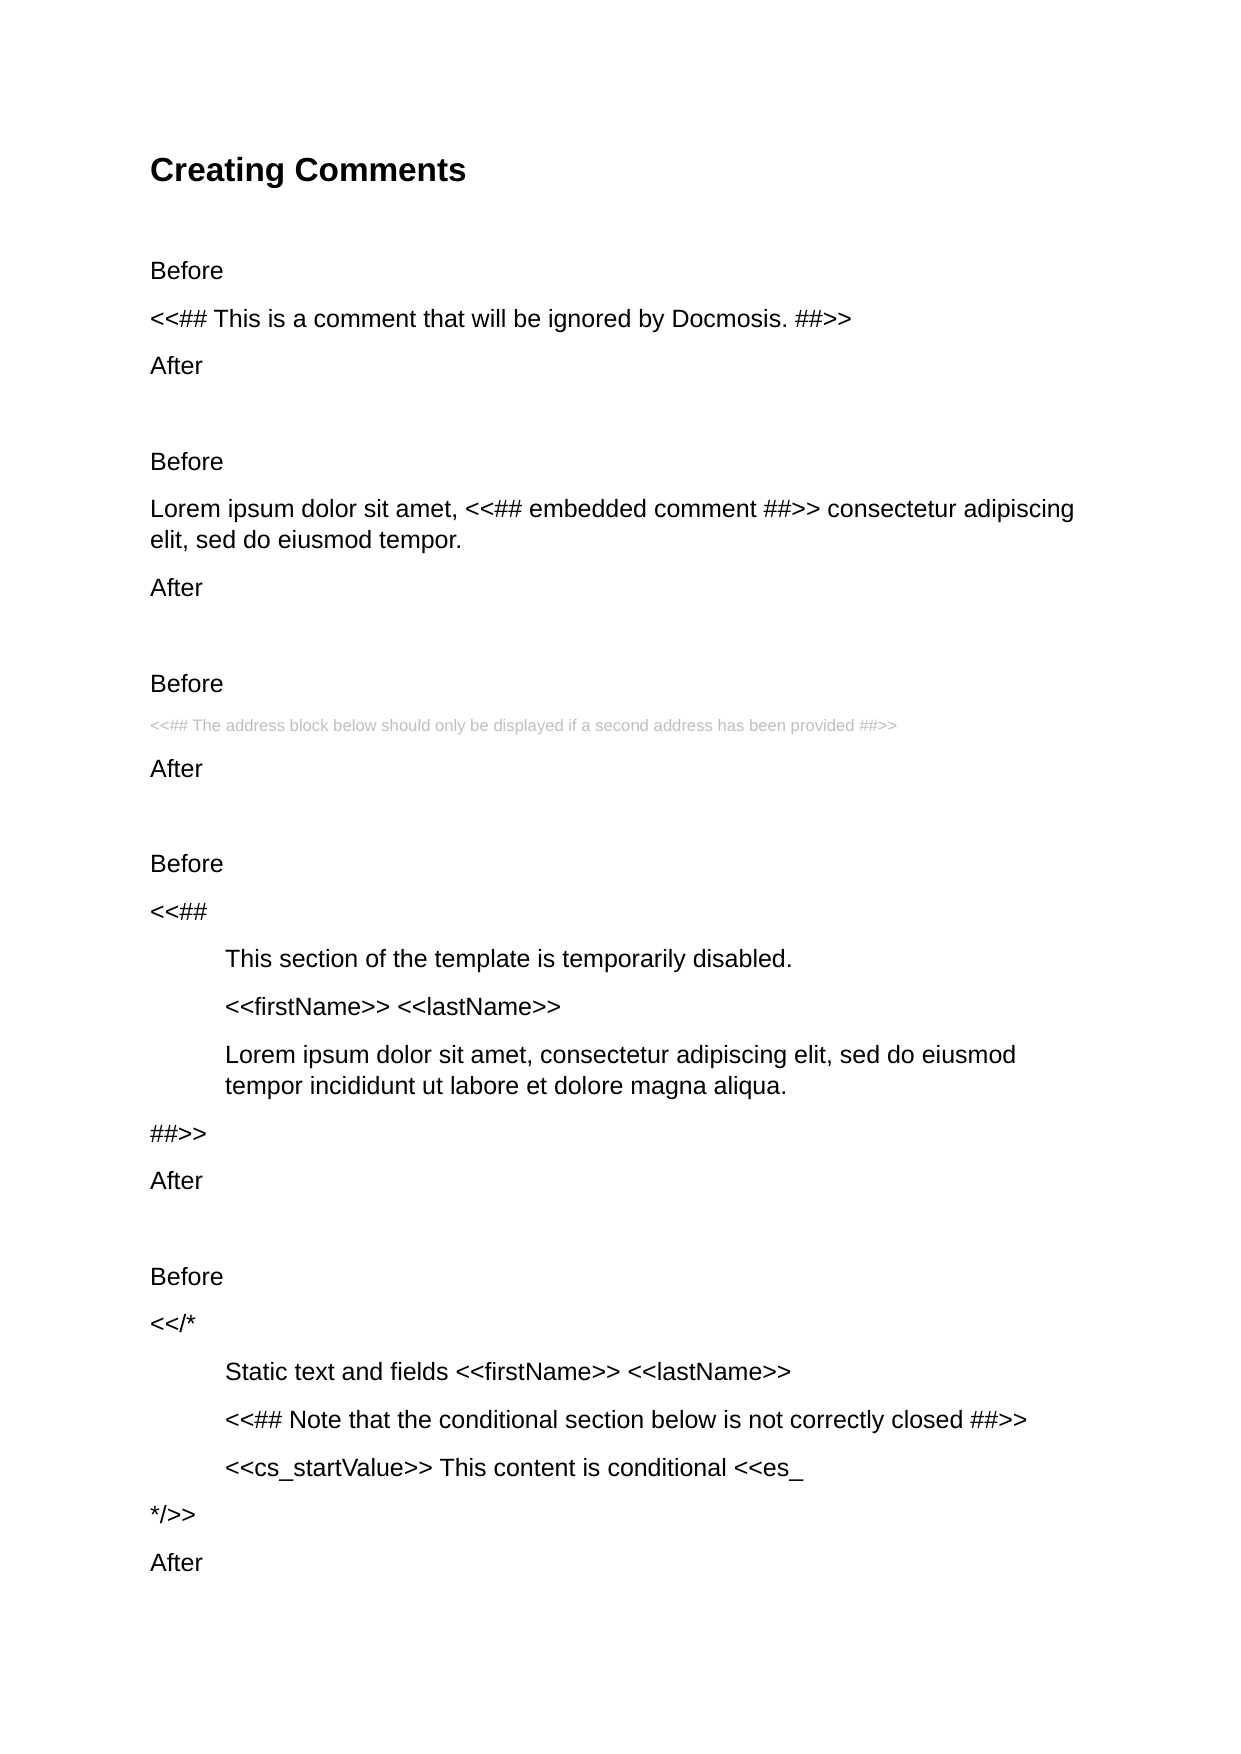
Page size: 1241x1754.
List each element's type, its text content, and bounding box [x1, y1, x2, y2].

text Before [150, 256, 1090, 284]
text Before [150, 1262, 1090, 1290]
text Lorem ipsum dolor sit amet, consectetur adipiscing elit, sed do eiusmod tempor incididunt ut labore et dolore magna aliqua. [225, 1040, 1090, 1099]
text <<## The address block below should only be displayed if a second address has been provided ##>> [150, 716, 1090, 735]
text After [150, 1166, 1090, 1195]
subtitle Creating Comments [150, 150, 1090, 188]
text Static text and fields <<firstName>> <<lastName>> [225, 1357, 1090, 1386]
text ##>> [150, 1118, 1090, 1147]
text <<cs_startValue>> This content is conditional <<es_ [225, 1452, 1090, 1481]
text <<firstName>> <<lastName>> [225, 992, 1090, 1021]
text Before [150, 849, 1090, 878]
text */>> [150, 1500, 1090, 1529]
text This section of the template is temporarily disabled. [225, 944, 1090, 973]
text After [150, 351, 1090, 380]
text After [150, 1548, 1090, 1577]
text <<## [150, 897, 1090, 925]
text <</* [150, 1309, 1090, 1338]
text After [150, 573, 1090, 602]
text After [150, 753, 1090, 782]
text Before [150, 668, 1090, 697]
text Before [150, 447, 1090, 475]
text <<## Note that the conditional section below is not correctly closed ##>> [225, 1405, 1090, 1433]
text <<## This is a comment that will be ignored by Docmosis. ##>> [150, 303, 1090, 332]
text Lorem ipsum dolor sit amet, <<## embedded comment ##>> consectetur adipiscing elit, sed do eiusmod tempor. [150, 494, 1090, 554]
